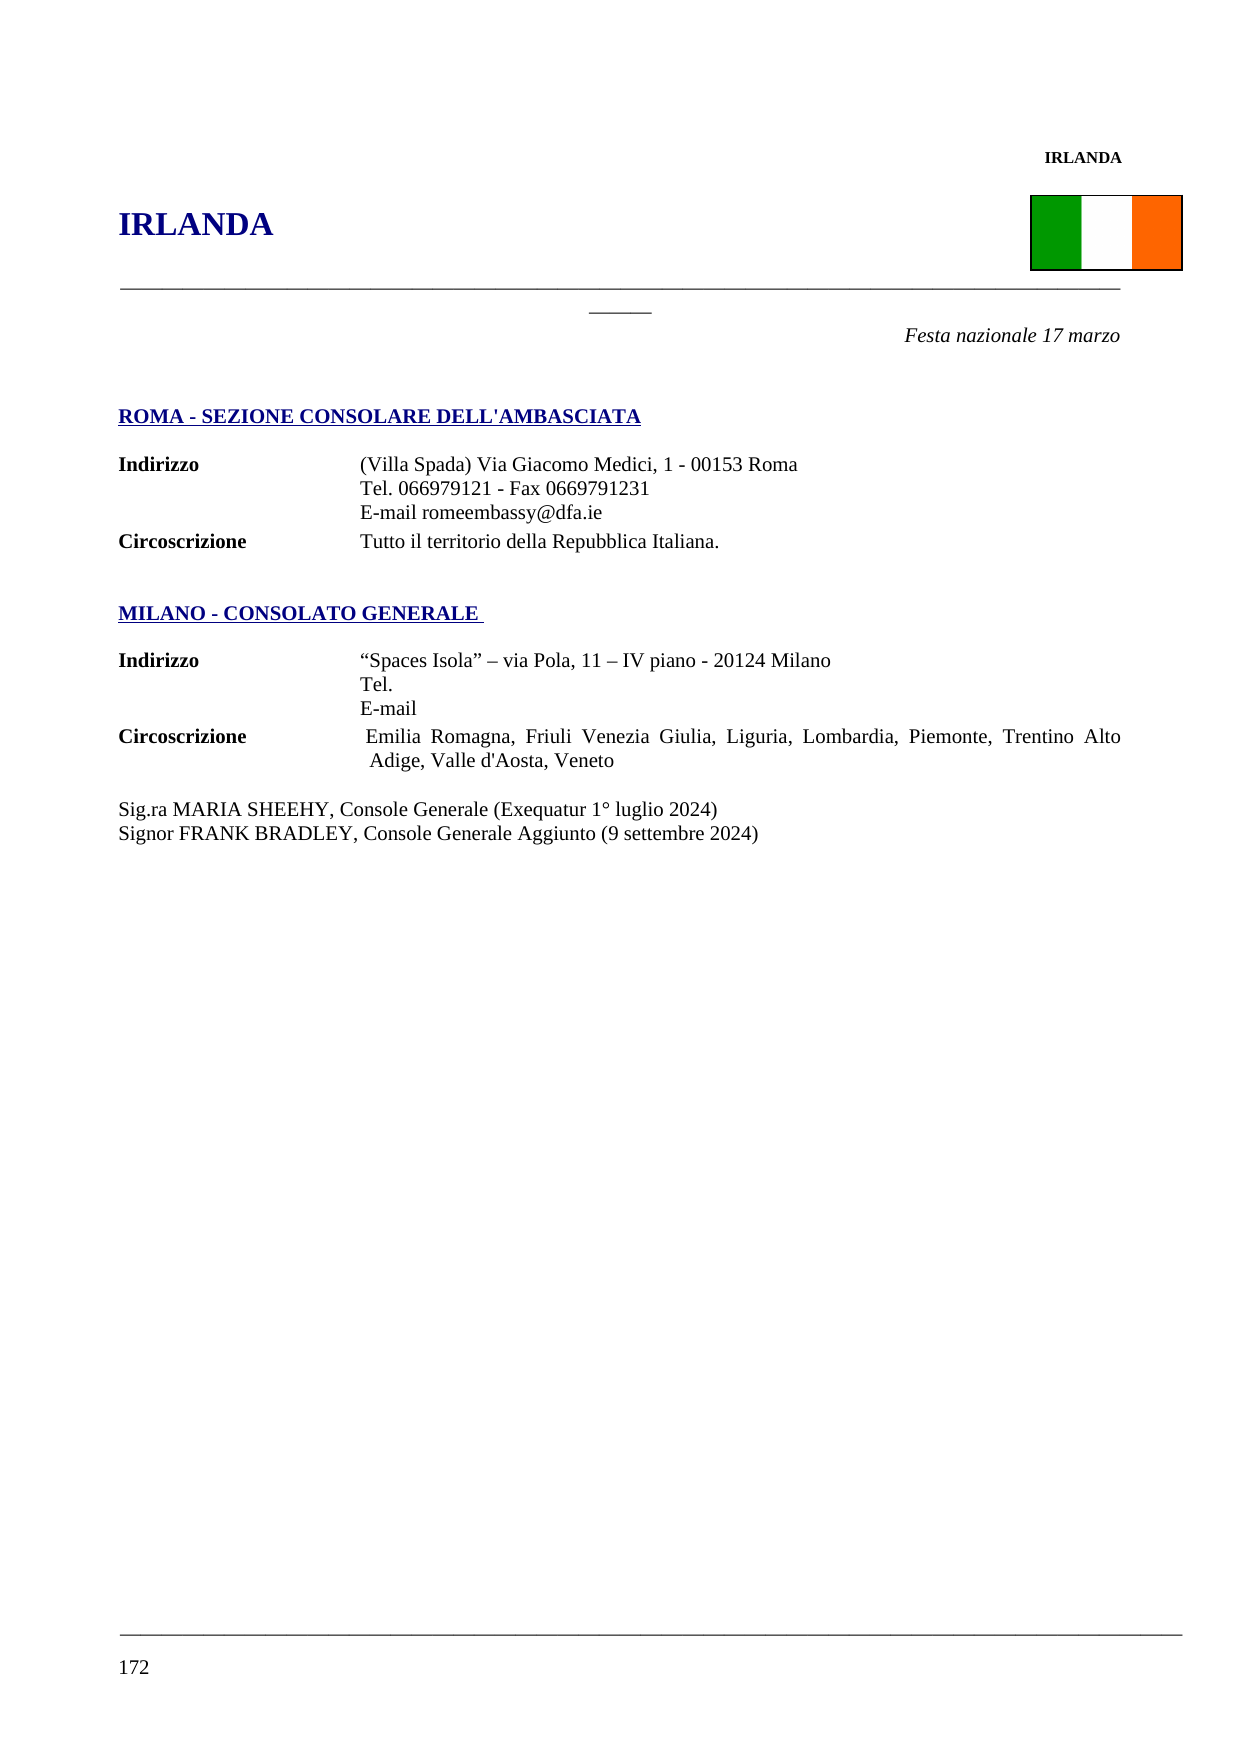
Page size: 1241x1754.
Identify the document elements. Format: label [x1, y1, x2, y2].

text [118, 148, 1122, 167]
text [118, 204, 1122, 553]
picture [1032, 196, 1181, 269]
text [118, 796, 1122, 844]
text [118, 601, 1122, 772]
